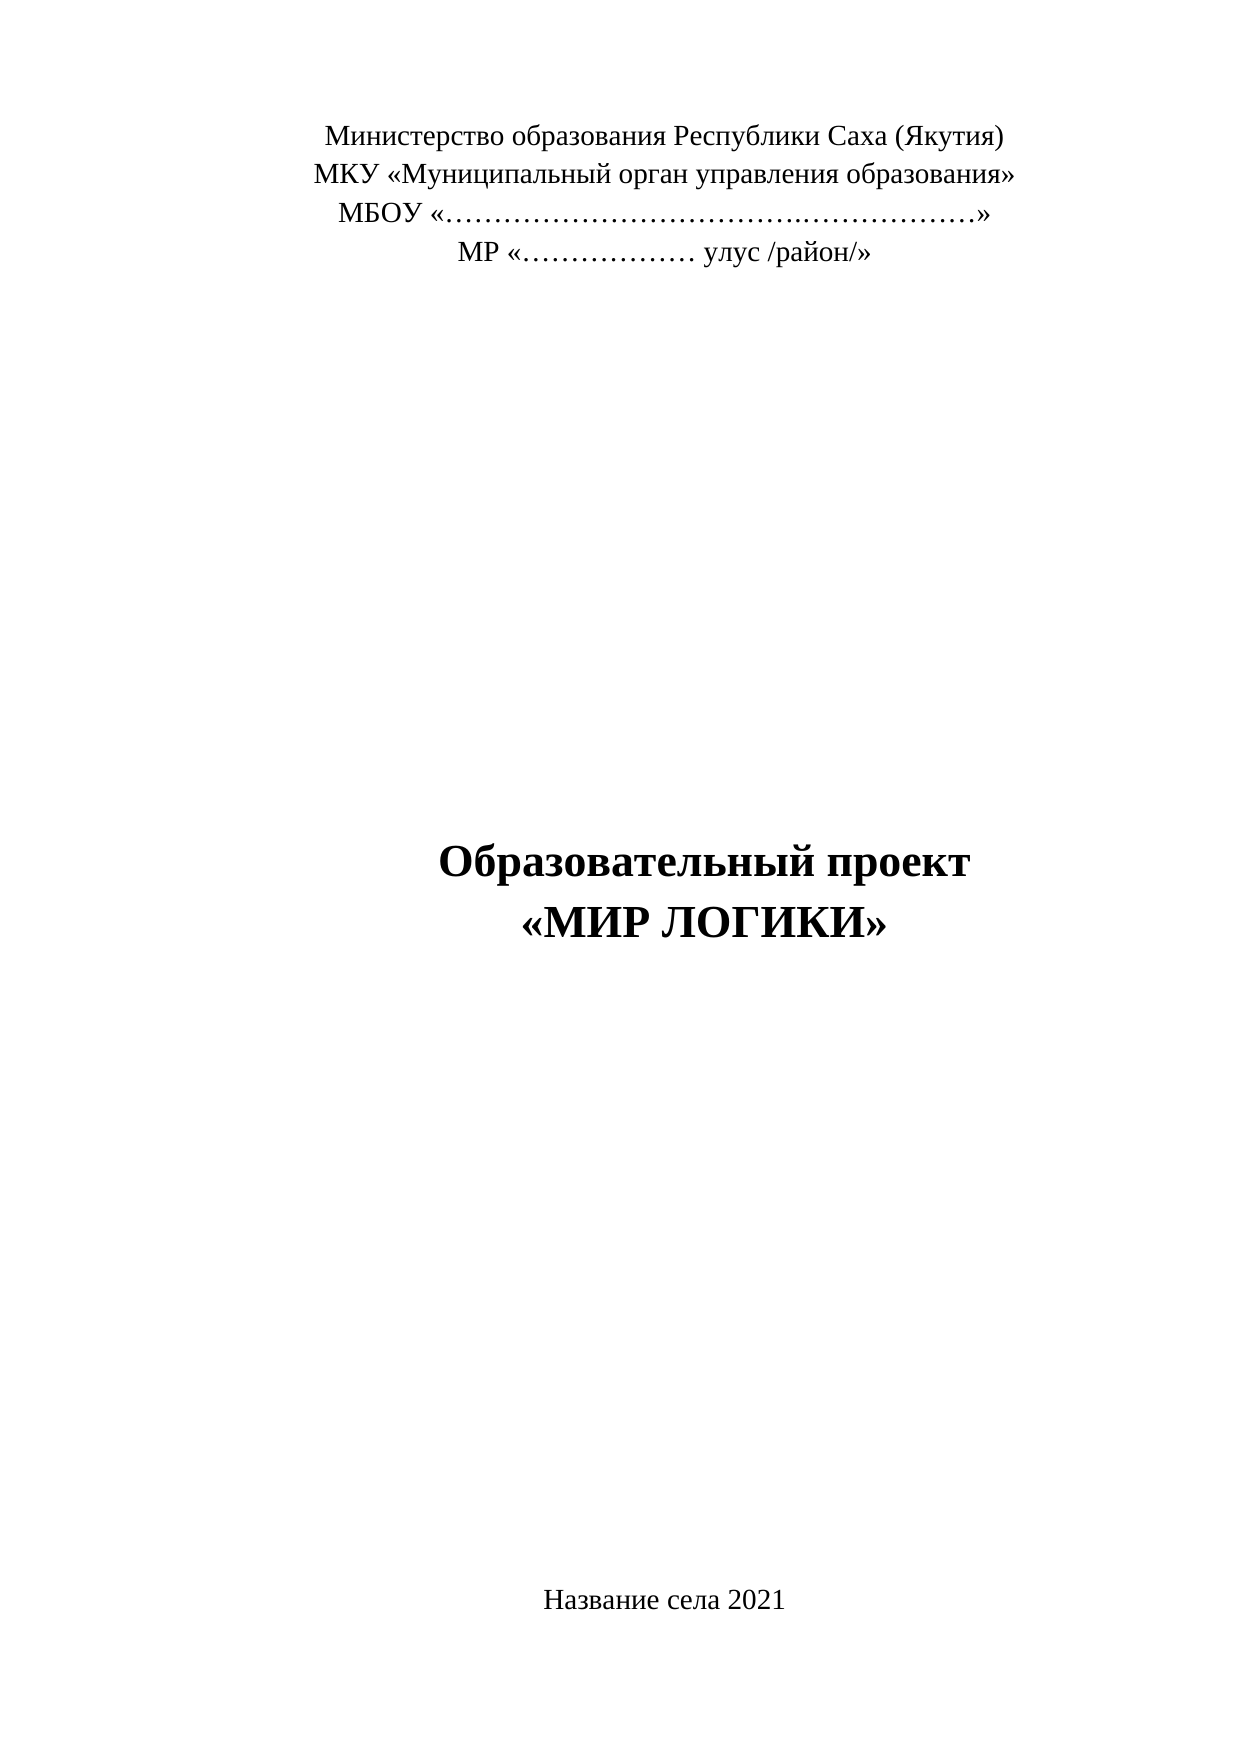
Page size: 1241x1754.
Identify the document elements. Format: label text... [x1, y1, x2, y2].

text Название села 2021 [177, 1582, 1152, 1616]
text Образовательный проект [257, 834, 1152, 886]
text «МИР ЛОГИКИ» [257, 894, 1152, 947]
text Министерство образования Республики Саха (Якутия) [177, 118, 1152, 152]
text МР «……………… улус /район/» [177, 234, 1152, 267]
text МБОУ «……………………………….………………» [177, 195, 1152, 229]
text МКУ «Муниципальный орган управления образования» [177, 157, 1152, 190]
